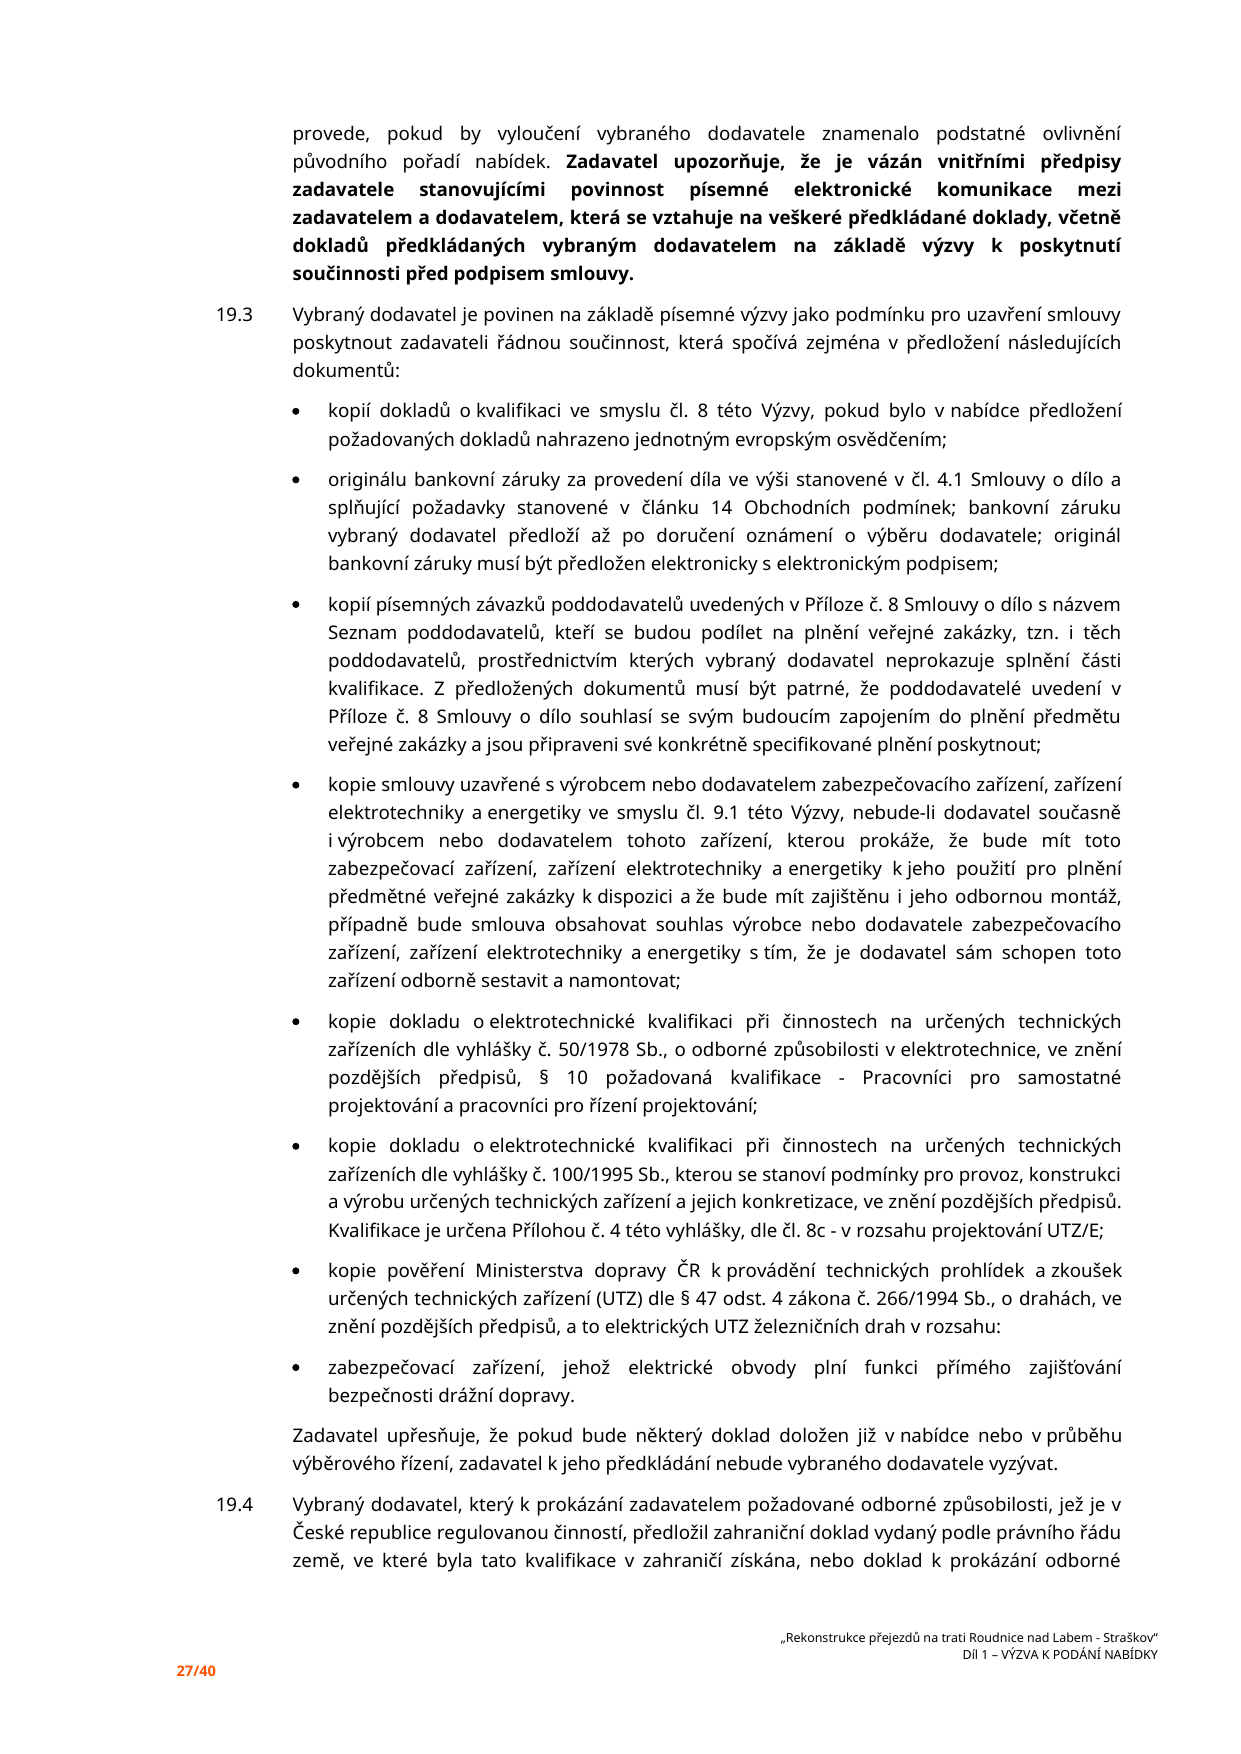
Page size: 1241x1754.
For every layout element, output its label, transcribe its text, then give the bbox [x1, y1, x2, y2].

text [216, 121, 1122, 286]
text Zadavatel upřesňuje, že pokud bude některý doklad doložen již v nabídce nebo v průběhu výběrového řízení, zadavatel k jeho předkládání nebude vybraného dodavatele vyzývat. [292, 1422, 1122, 1476]
text originálu bankovní záruky za provedení díla ve výši stanovené v čl. 4.1 Smlouvy o dílo a splňující požadavky stanovené v článku 14 Obchodních podmínek; bankovní záruku vybraný dodavatel předloží až po doručení oznámení o výběru dodavatele; originál bankovní záruky musí být předložen elektronicky s elektronickým podpisem; [292, 466, 1122, 576]
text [216, 1491, 1122, 1573]
text kopií písemných závazků poddodavatelů uvedených v Příloze č. 8 Smlouvy o dílo s názvem Seznam poddodavatelů, kteří se budou podílet na plnění veřejné zakázky, tzn. i těch poddodavatelů, prostřednictvím kterých vybraný dodavatel neprokazuje splnění části kvalifikace. Z předložených dokumentů musí být patrné, že poddodavatelé uvedení v Příloze č. 8 Smlouvy o dílo souhlasí se svým budoucím zapojením do plnění předmětu veřejné zakázky a jsou připraveni své konkrétně specifikované plnění poskytnout; [292, 591, 1122, 757]
text kopie pověření Ministerstva dopravy ČR k provádění technických prohlídek a zkoušek určených technických zařízení (UTZ) dle § 47 odst. 4 zákona č. 266/1994 Sb., o drahách, ve znění pozdějších předpisů, a to elektrických UTZ železničních drah v rozsahu: [292, 1257, 1122, 1339]
text kopie dokladu o elektrotechnické kvalifikaci při činnostech na určených technických zařízeních dle vyhlášky č. 100/1995 Sb., kterou se stanoví podmínky pro provoz, konstrukci a výrobu určených technických zařízení a jejich konkretizace, ve znění pozdějších předpisů. Kvalifikace je určena Přílohou č. 4 této vyhlášky, dle čl. 8c - v rozsahu projektování UTZ/E; [292, 1133, 1122, 1242]
text kopie dokladu o elektrotechnické kvalifikaci při činnostech na určených technických zařízeních dle vyhlášky č. 50/1978 Sb., o odborné způsobilosti v elektrotechnice, ve znění pozdějších předpisů, § 10 požadovaná kvalifikace - Pracovníci pro samostatné projektování a pracovníci pro řízení projektování; [292, 1008, 1122, 1118]
text kopie smlouvy uzavřené s výrobcem nebo dodavatelem zabezpečovacího zařízení, zařízení elektrotechniky a energetiky ve smyslu čl. 9.1 této Výzvy, nebude-li dodavatel současně i výrobcem nebo dodavatelem tohoto zařízení, kterou prokáže, že bude mít toto zabezpečovací zařízení, zařízení elektrotechniky a energetiky k jeho použití pro plnění předmětné veřejné zakázky k dispozici a že bude mít zajištěnu i jeho odbornou montáž, případně bude smlouva obsahovat souhlas výrobce nebo dodavatele zabezpečovacího zařízení, zařízení elektrotechniky a energetiky s tím, že je dodavatel sám schopen toto zařízení odborně sestavit a namontovat; [292, 772, 1122, 993]
text kopií dokladů o kvalifikaci ve smyslu čl. 8 této Výzvy, pokud bylo v nabídce předložení požadovaných dokladů nahrazeno jednotným evropským osvědčením; [292, 398, 1122, 451]
text Vybraný dodavatel je povinen na základě písemné výzvy jako podmínku pro uzavření smlouvy poskytnout zadavateli řádnou součinnost, která spočívá zejména v předložení následujících dokumentů: [216, 301, 1122, 383]
text zabezpečovací zařízení, jehož elektrické obvody plní funkci přímého zajišťování bezpečnosti drážní dopravy. [292, 1354, 1122, 1407]
